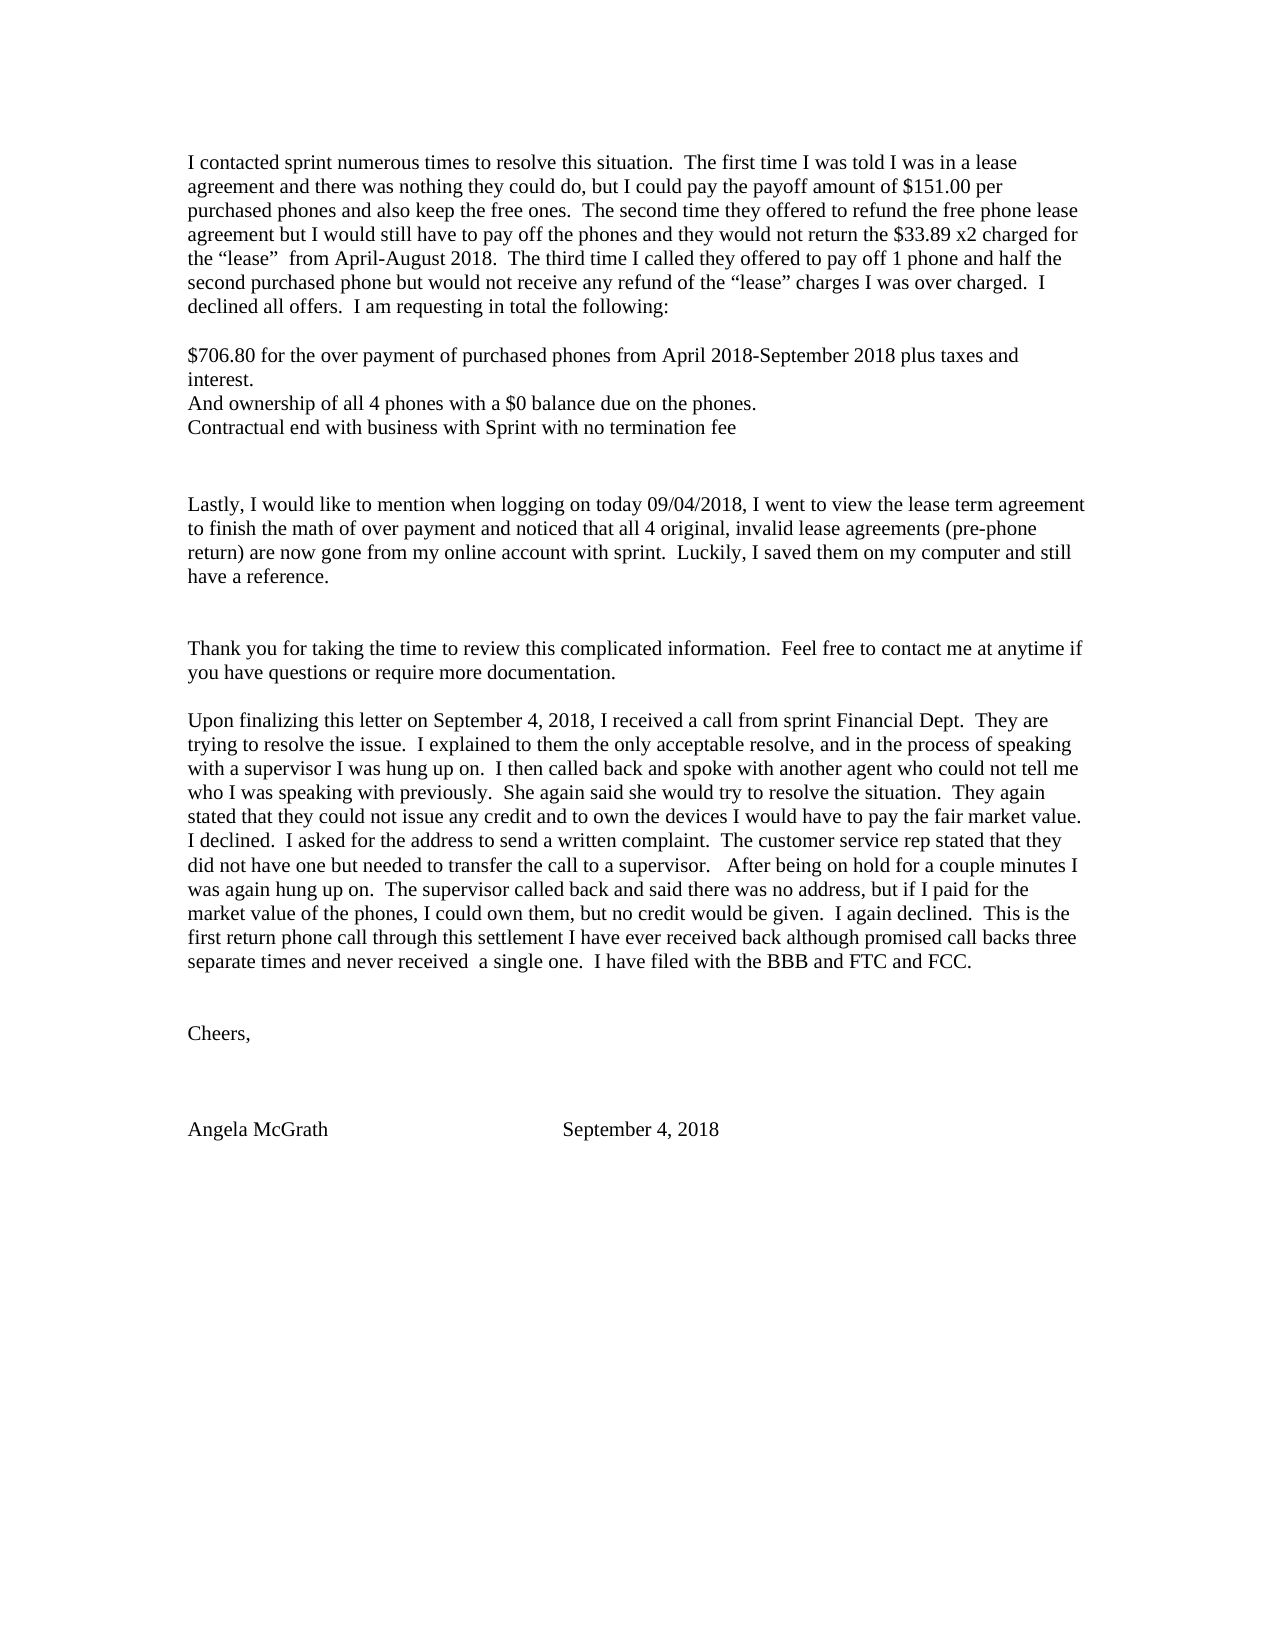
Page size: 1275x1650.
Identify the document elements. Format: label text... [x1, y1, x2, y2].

text I contacted sprint numerous times to resolve this situation. The first time I was told I was in a lease agreement and there was nothing they could do, but I could pay the payoff amount of $151.00 per purchased phones and also keep the free ones. The second time they offered to refund the free phone lease agreement but I would still have to pay off the phones and they would not return the $33.89 x2 charged for the “lease” from April-August 2018. The third time I called they offered to pay off 1 phone and half the second purchased phone but would not receive any refund of the “lease” charges I was over charged. I declined all offers. I am requesting in total the following: [187, 150, 1087, 318]
text Contractual end with business with Sprint with no termination fee [187, 415, 1087, 439]
text And ownership of all 4 phones with a $0 balance due on the phones. [187, 391, 1087, 415]
text Angela McGrath September 4, 2018 [187, 1117, 1087, 1141]
text Lastly, I would like to mention when logging on today 09/04/2018, I went to view the lease term agreement to finish the math of over payment and noticed that all 4 original, invalid lease agreements (pre-phone return) are now gone from my online account with sprint. Luckily, I saved them on my computer and still have a reference. [187, 492, 1087, 588]
text Upon finalizing this letter on September 4, 2018, I received a call from sprint Financial Dept. They are trying to resolve the issue. I explained to them the only acceptable resolve, and in the process of speaking with a supervisor I was hung up on. I then called back and spoke with another agent who could not tell me who I was speaking with previously. She again said she would try to resolve the situation. They again stated that they could not issue any credit and to own the devices I would have to pay the fair market value. I declined. I asked for the address to send a written complaint. The customer service rep stated that they did not have one but needed to transfer the call to a supervisor. After being on hold for a couple minutes I was again hung up on. The supervisor called back and said there was no address, but if I paid for the market value of the phones, I could own them, but no credit would be given. I again declined. This is the first return phone call through this settlement I have ever received back although promised call backs three separate times and never received a single one. I have filed with the BBB and FTC and FCC. [187, 708, 1087, 973]
text $706.80 for the over payment of purchased phones from April 2018-September 2018 plus taxes and interest. [187, 342, 1087, 391]
text Cheers, [187, 1021, 1087, 1045]
text Thank you for taking the time to review this complicated information. Feel free to contact me at anytime if you have questions or require more documentation. [187, 636, 1087, 684]
